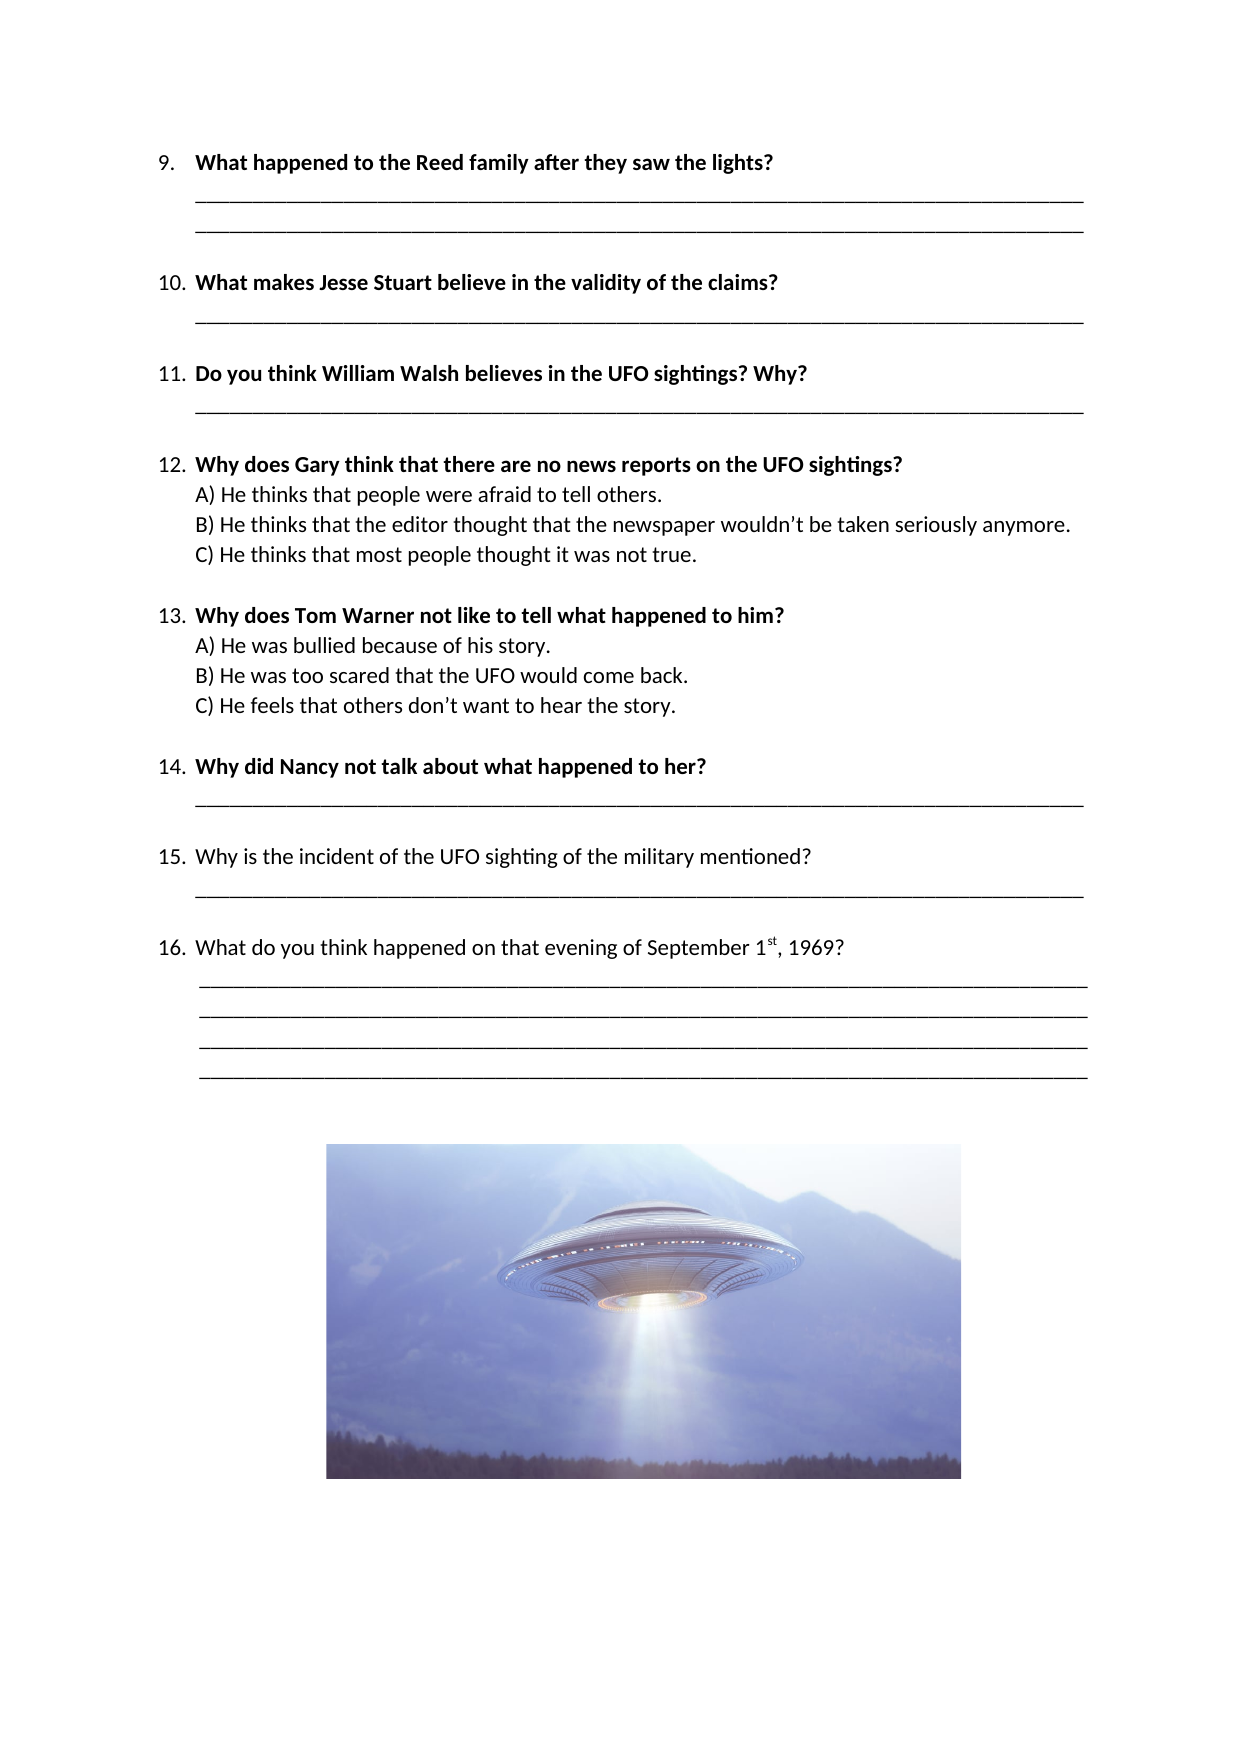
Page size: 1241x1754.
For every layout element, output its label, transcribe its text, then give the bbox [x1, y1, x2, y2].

list What do you think happened on that evening of September 1st, 1969? [158, 933, 1093, 961]
list Why does Gary think that there are no news reports on the UFO sightings? A) He thinks that people were afraid to tell others. B) He thinks that the editor thought that the newspaper wouldn’t be taken seriously anymore. C) He thinks that most people thought it was not true. [158, 450, 1093, 598]
list Why is the incident of the UFO sighting of the military mentioned? ______________________________________________________________________________ [158, 842, 1093, 931]
list Why does Tom Warner not like to tell what happened to him? A) He was bullied because of his story. B) He was too scared that the UFO would come back. C) He feels that others don’t want to hear the story. [158, 601, 1093, 749]
picture [326, 1144, 962, 1479]
list Why did Nancy not talk about what happened to her? ______________________________________________________________________________ [158, 752, 1093, 840]
list Do you think William Walsh believes in the UFO sightings? Why? ______________________________________________________________________________ [158, 359, 1093, 447]
list What makes Jesse Stuart believe in the validity of the claims? ______________________________________________________________________________ [158, 268, 1093, 357]
list What happened to the Reed family after they saw the lights? ______________________________________________________________________________ ______________________________________________________________________________ [158, 148, 1093, 266]
